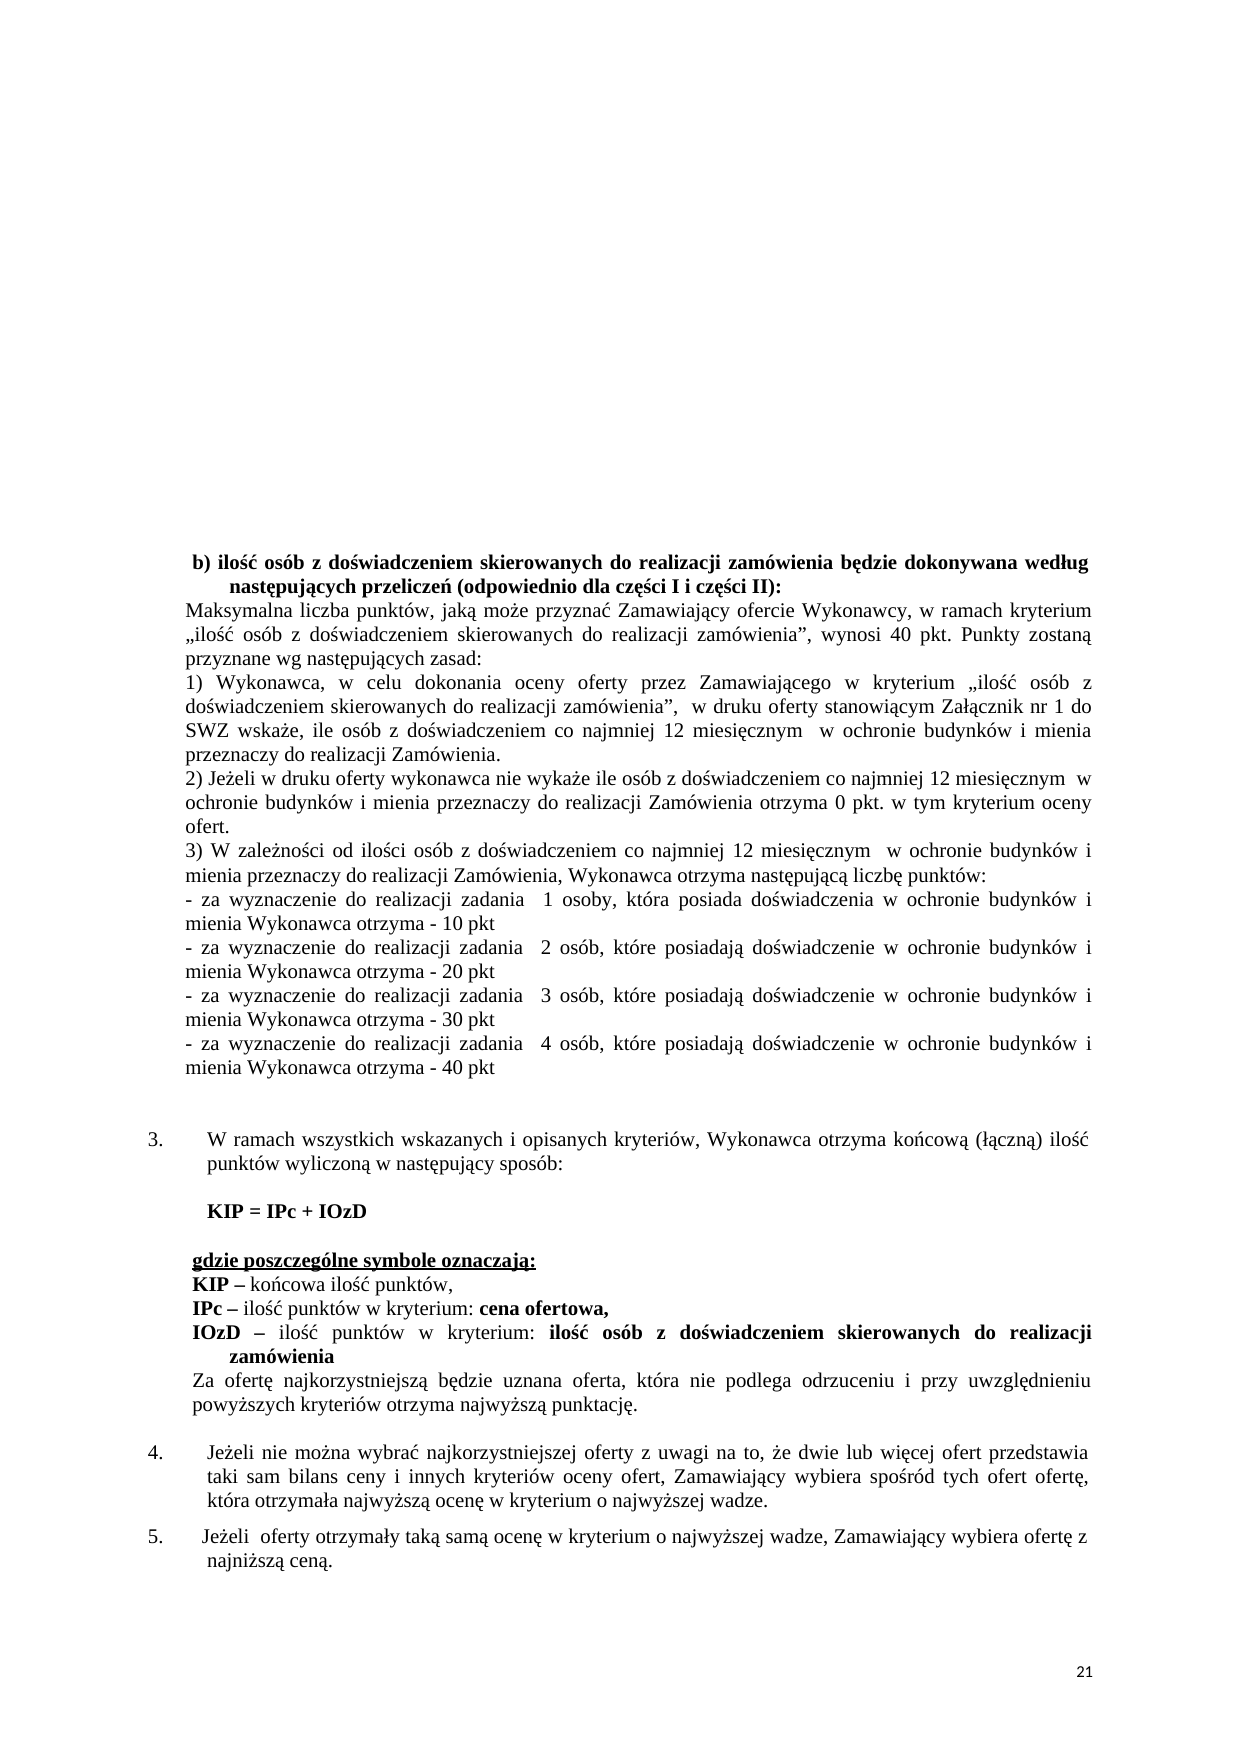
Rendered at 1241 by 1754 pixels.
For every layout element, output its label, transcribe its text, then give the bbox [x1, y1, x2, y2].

text Za ofertę najkorzystniejszą będzie uznana oferta, która nie podlega odrzuceniu i przy uwzględnieniu powyższych kryteriów otrzyma najwyższą punktację. [192, 1368, 1093, 1416]
list 5. Jeżeli oferty otrzymały taką samą ocenę w kryterium o najwyższej wadze, Zamawiający wybiera ofertę z najniższą ceną. [148, 1524, 1090, 1572]
text IPc – ilość punktów w kryterium: cena ofertowa, [192, 1296, 1093, 1320]
text KIP = IPc + IOzD [148, 1199, 1093, 1223]
text 1) Wykonawca, w celu dokonania oceny oferty przez Zamawiającego w kryterium „ilość osób z doświadczeniem skierowanych do realizacji zamówienia”, w druku oferty stanowiącym Załącznik nr 1 do SWZ wskaże, ile osób z doświadczeniem co najmniej 12 miesięcznym w ochronie budynków i mienia przeznaczy do realizacji Zamówienia. [185, 670, 1093, 766]
list W ramach wszystkich wskazanych i opisanych kryteriów, Wykonawca otrzyma końcową (łączną) ilość punktów wyliczoną w następujący sposób: [148, 1127, 1090, 1175]
text b) ilość osób z doświadczeniem skierowanych do realizacji zamówienia będzie dokonywana według następujących przeliczeń (odpowiednio dla części I i części II): [192, 550, 1090, 598]
text - za wyznaczenie do realizacji zadania 1 osoby, która posiada doświadczenia w ochronie budynków i mienia Wykonawca otrzyma - 10 pkt [185, 887, 1093, 935]
text Maksymalna liczba punktów, jaką może przyznać Zamawiający ofercie Wykonawcy, w ramach kryterium „ilość osób z doświadczeniem skierowanych do realizacji zamówienia”, wynosi 40 pkt. Punkty zostaną przyznane wg następujących zasad: [185, 598, 1093, 670]
text - za wyznaczenie do realizacji zadania 2 osób, które posiadają doświadczenie w ochronie budynków i mienia Wykonawca otrzyma - 20 pkt [185, 935, 1093, 983]
list Jeżeli nie można wybrać najkorzystniejszej oferty z uwagi na to, że dwie lub więcej ofert przedstawia taki sam bilans ceny i innych kryteriów oceny ofert, Zamawiający wybiera spośród tych ofert ofertę, która otrzymała najwyższą ocenę w kryterium o najwyższej wadze. [148, 1440, 1090, 1512]
text gdzie poszczególne symbole oznaczają: [148, 1247, 1093, 1272]
text - za wyznaczenie do realizacji zadania 4 osób, które posiadają doświadczenie w ochronie budynków i mienia Wykonawca otrzyma - 40 pkt [185, 1031, 1093, 1079]
text IOzD – ilość punktów w kryterium: ilość osób z doświadczeniem skierowanych do realizacji zamówienia [192, 1320, 1093, 1368]
text 3) W zależności od ilości osób z doświadczeniem co najmniej 12 miesięcznym w ochronie budynków i mienia przeznaczy do realizacji Zamówienia, Wykonawca otrzyma następującą liczbę punktów: [185, 838, 1093, 887]
text - za wyznaczenie do realizacji zadania 3 osób, które posiadają doświadczenie w ochronie budynków i mienia Wykonawca otrzyma - 30 pkt [185, 983, 1093, 1031]
text KIP – końcowa ilość punktów, [192, 1272, 1093, 1296]
text 2) Jeżeli w druku oferty wykonawca nie wykaże ile osób z doświadczeniem co najmniej 12 miesięcznym w ochronie budynków i mienia przeznaczy do realizacji Zamówienia otrzyma 0 pkt. w tym kryterium oceny ofert. [185, 766, 1093, 838]
